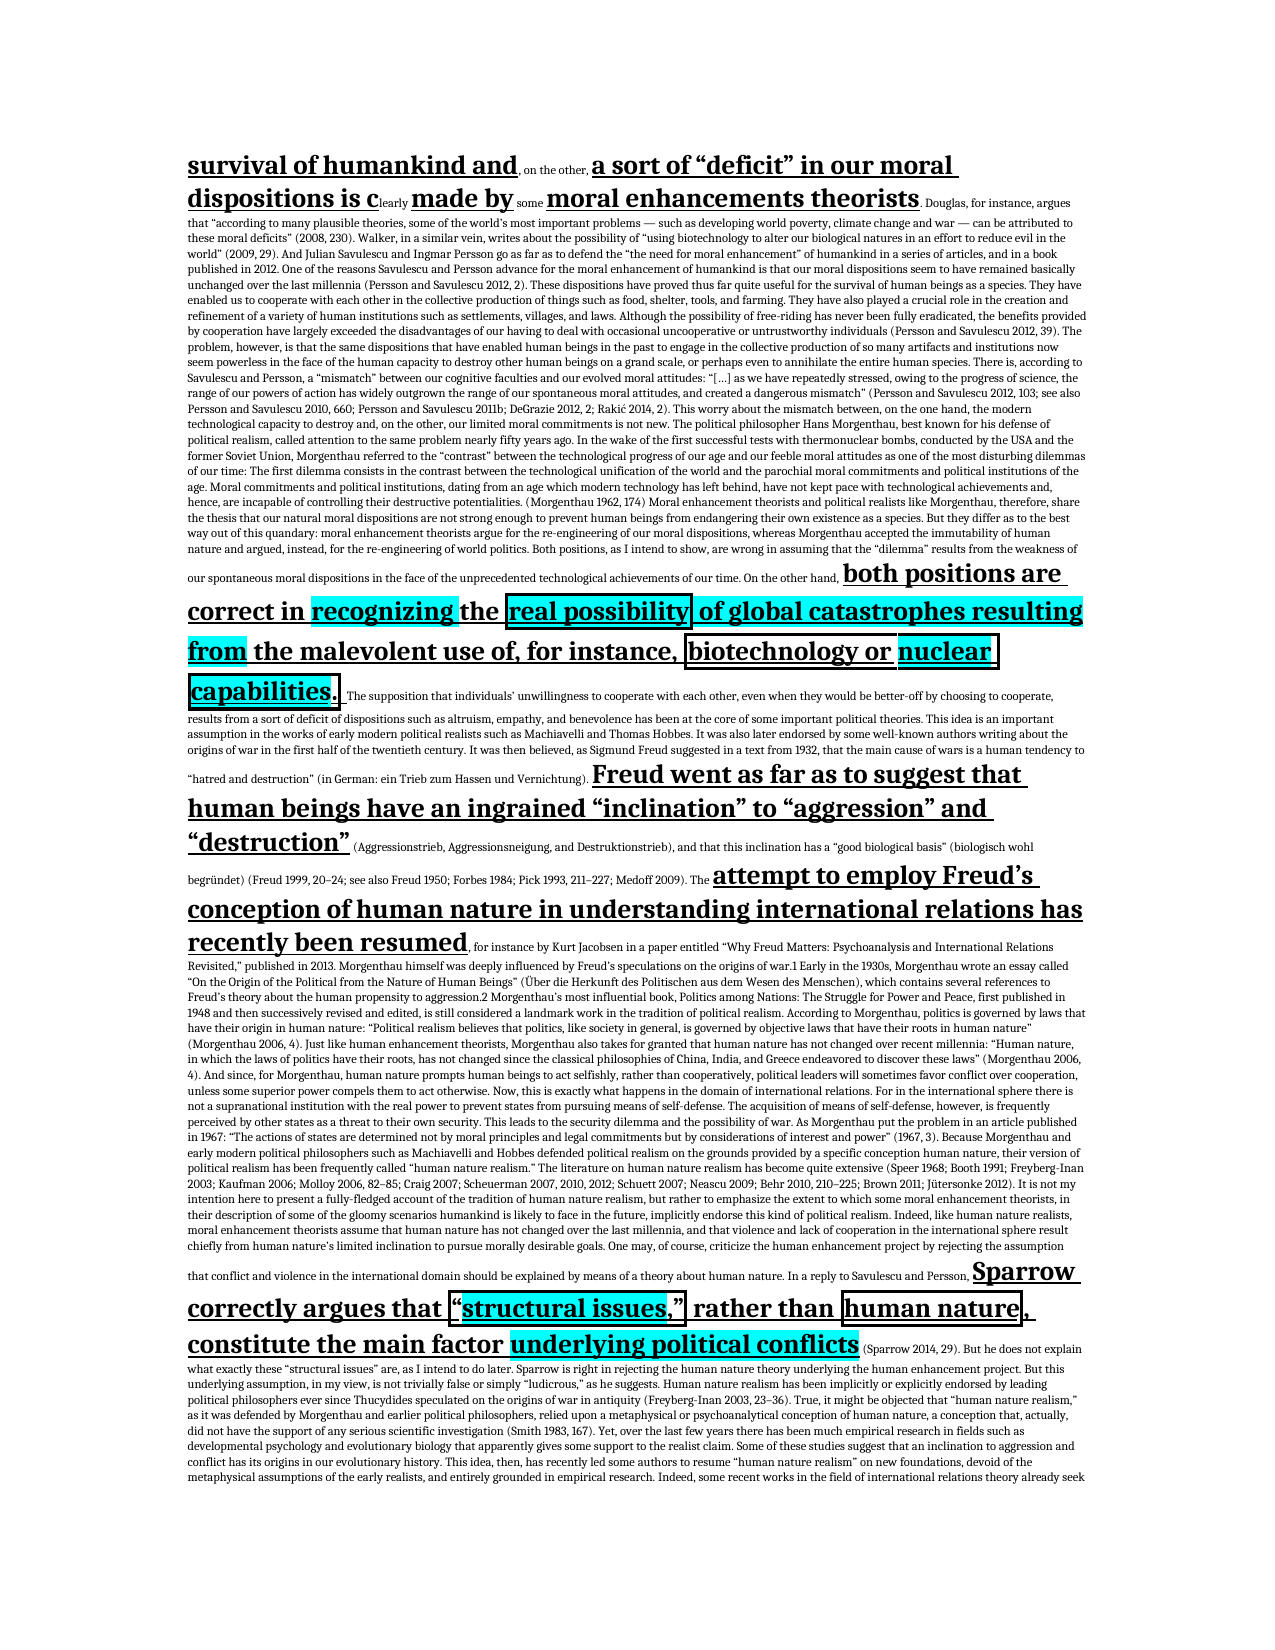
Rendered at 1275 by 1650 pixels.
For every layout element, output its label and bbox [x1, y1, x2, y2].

text [187, 150, 1087, 1485]
